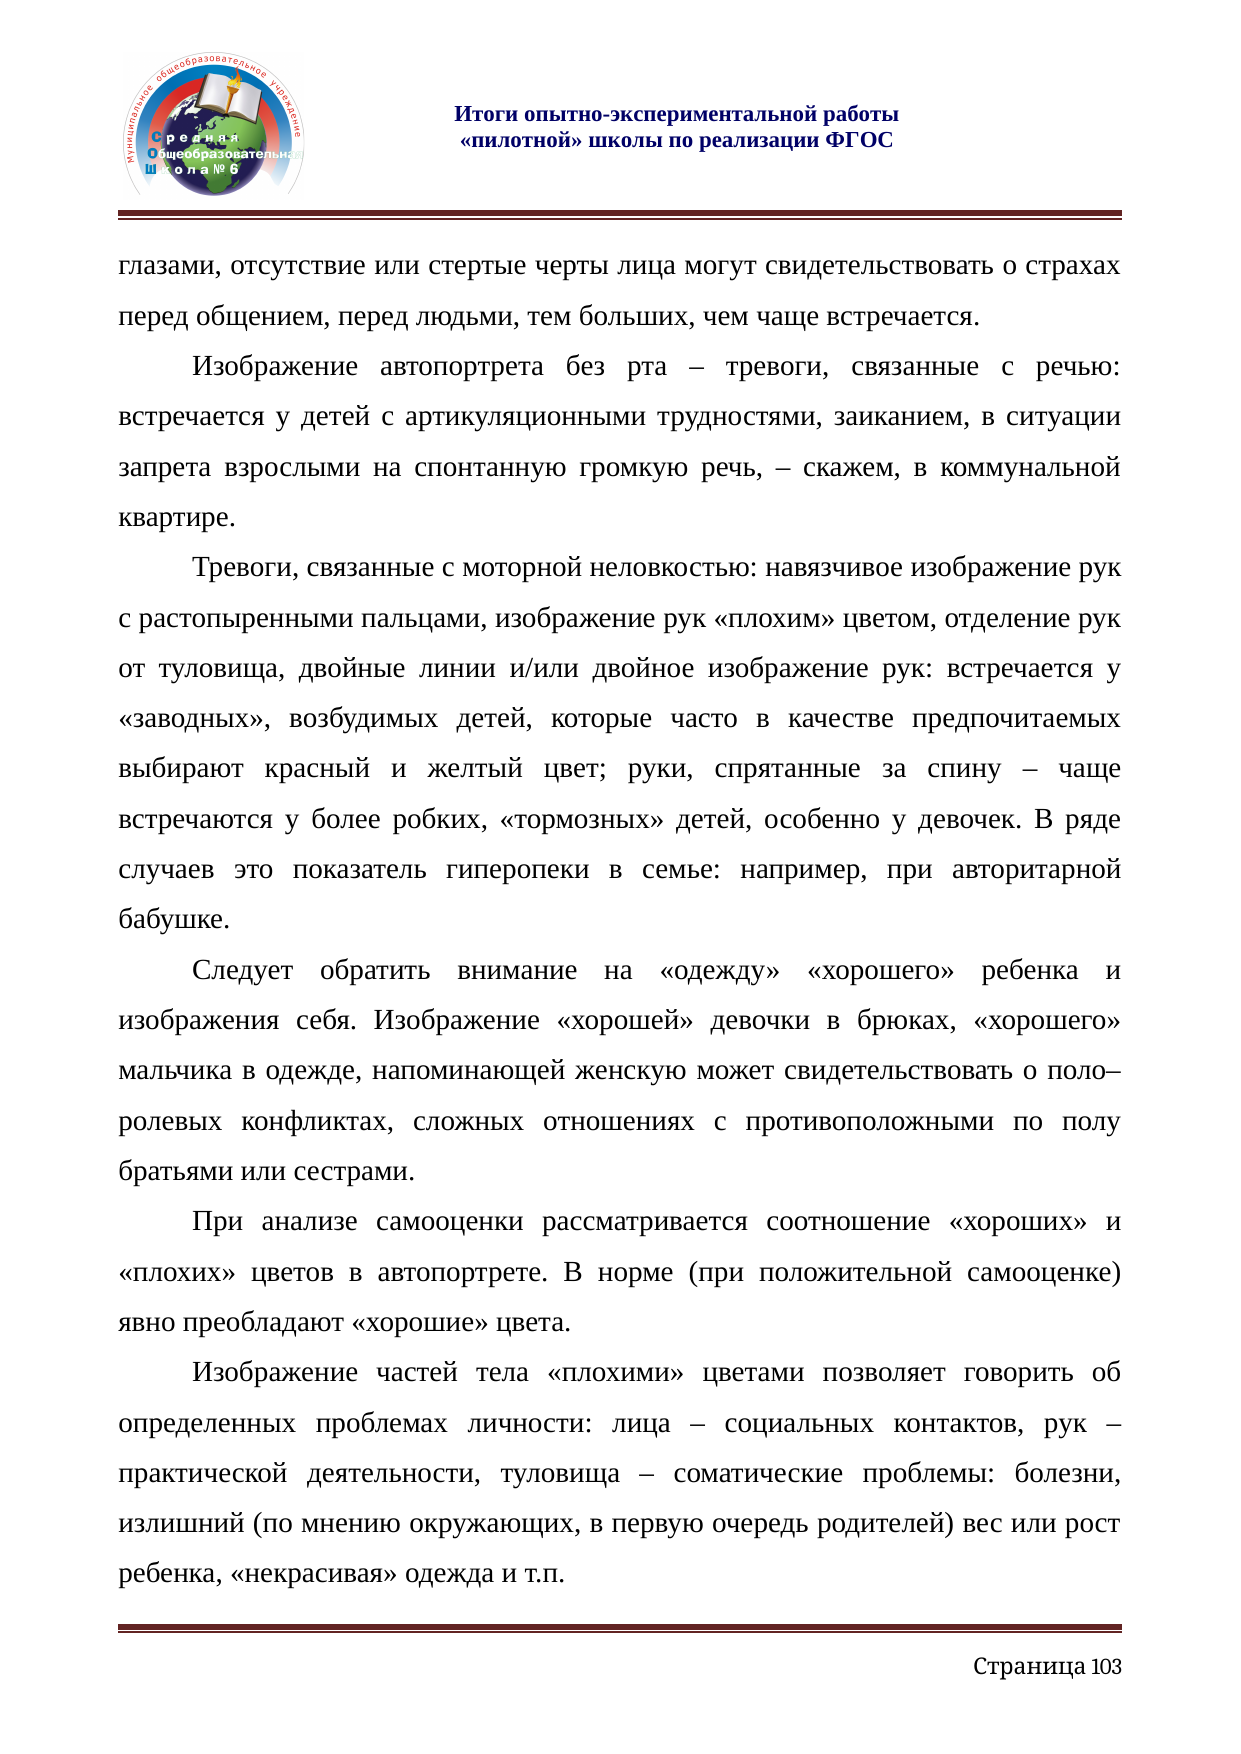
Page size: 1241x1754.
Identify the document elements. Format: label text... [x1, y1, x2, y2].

text Следует обратить внимание на «одежду» «хорошего» ребенка и изображения себя. Изображение «хорошей» девочки в брюках, «хорошего» мальчика в одежде, напоминающей женскую может свидетельствовать о поло–ролевых конфликтах, сложных отношениях с противоположными по полу братьями или сестрами. [118, 952, 1122, 1187]
text Изображение частей тела «плохими» цветами позволяет говорить об определенных проблемах личности: лица – социальных контактов, рук – практической деятельности, туловища – соматические проблемы: болезни, излишний (по мнению окружающих, в первую очередь родителей) вес или рост ребенка, «некрасивая» одежда и т.п. [118, 1354, 1122, 1589]
picture [123, 52, 305, 199]
text Изображение автопортрета без рта – тревоги, связанные с речью: встречается у детей с артикуляционными трудностями, заиканием, в ситуации запрета взрослыми на спонтанную громкую речь, – скажем, в коммунальной квартире. [118, 348, 1122, 533]
text При анализе самооценки рассматривается соотношение «хороших» и «плохих» цветов в автопортрете. В норме (при положительной самооценке) явно преобладают «хорошие» цвета. [118, 1203, 1122, 1338]
text Тревоги, связанные с моторной неловкостью: навязчивое изображение рук с растопыренными пальцами, изображение рук «плохим» цветом, отделение рук от туловища, двойные линии и/или двойное изображение рук: встречается у «заводных», возбудимых детей, которые часто в качестве предпочитаемых выбирают красный и желтый цвет; руки, спрятанные за спину – чаще встречаются у более робких, «тормозных» детей, особенно у девочек. В ряде случаев это показатель гиперопеки в семье: например, при авторитарной бабушке. [118, 549, 1122, 935]
